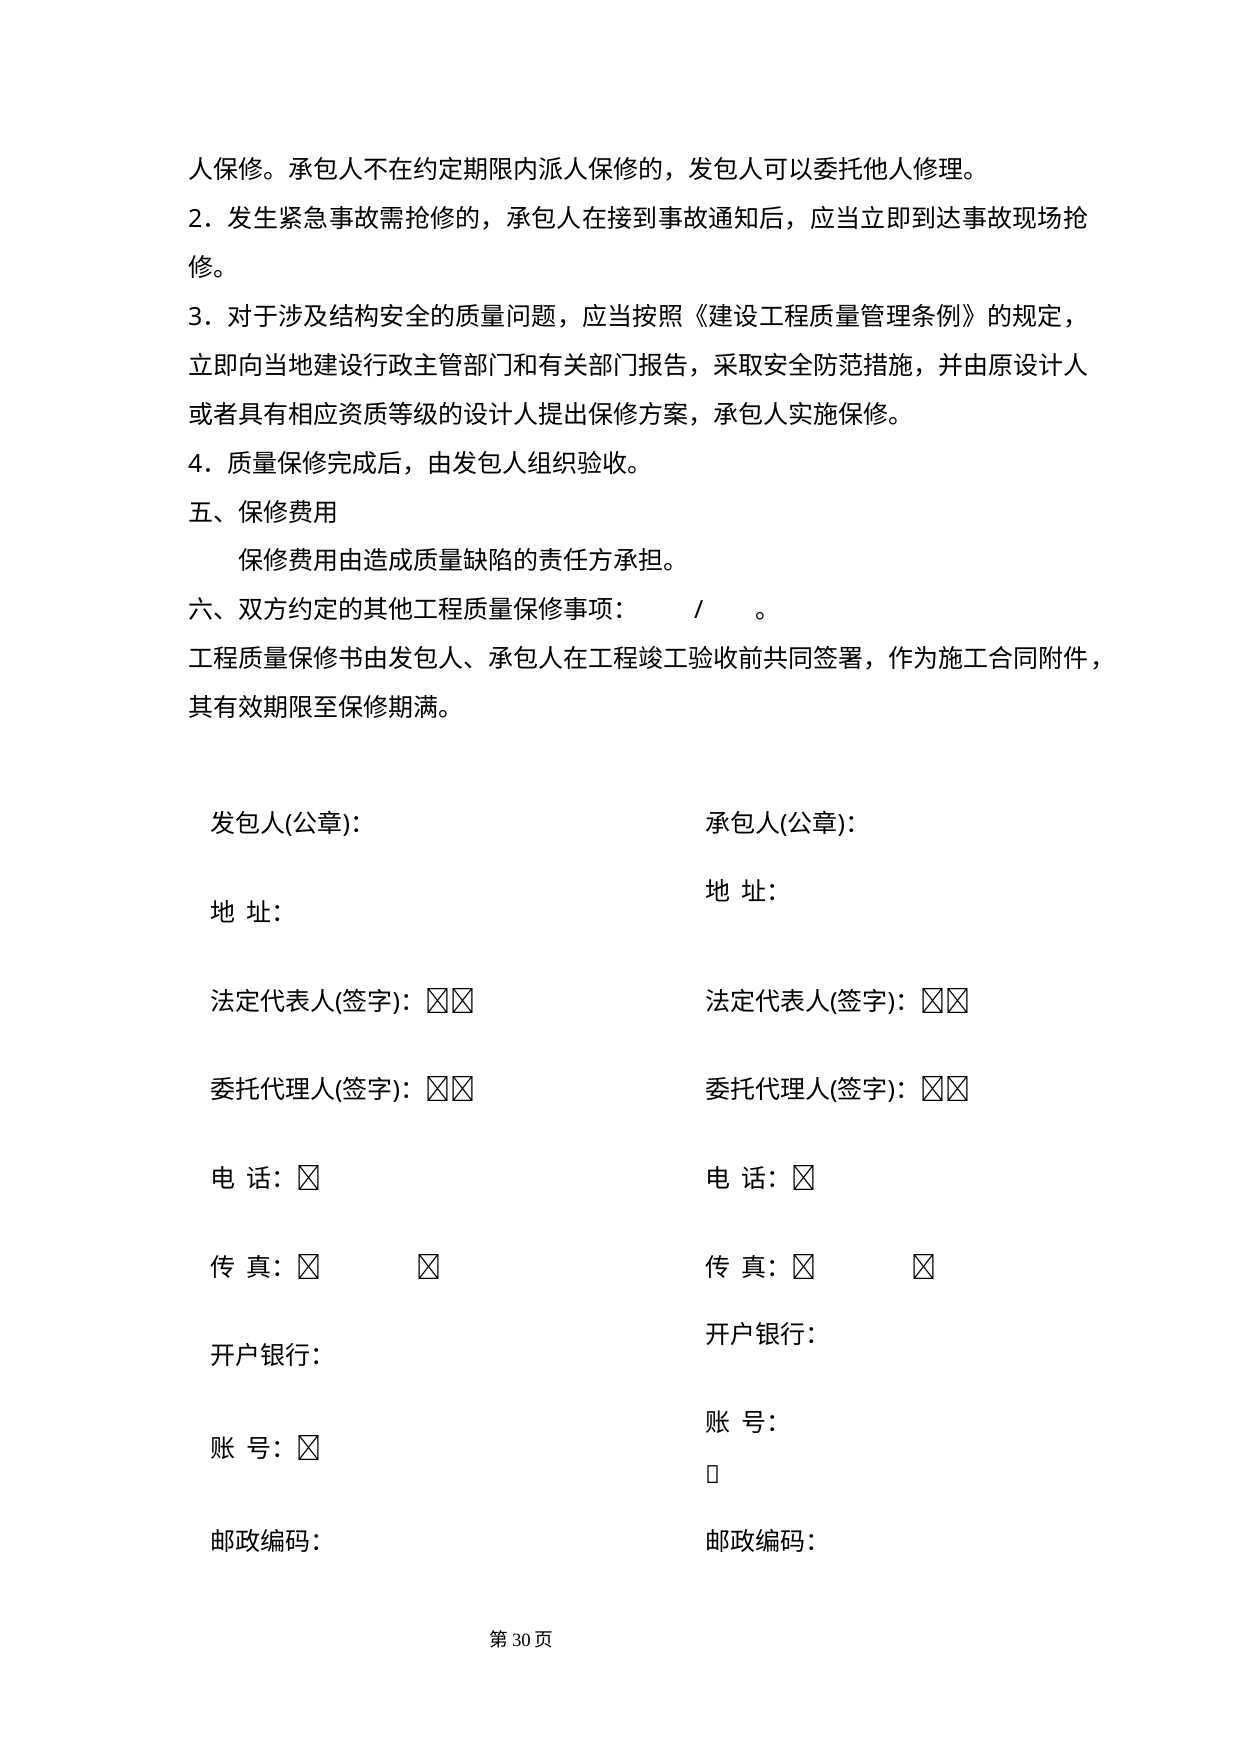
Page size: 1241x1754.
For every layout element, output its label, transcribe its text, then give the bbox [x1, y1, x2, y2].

table_header 发包人(公章)： [199, 782, 694, 871]
table_cell 法定代表人(签字)： [199, 960, 694, 1048]
text 六、双方约定的其他工程质量保修事项： / 。 [188, 590, 1090, 626]
text 保修费用由造成质量缺陷的责任方承担。 [188, 541, 1090, 577]
table_cell 电 话： [199, 1137, 694, 1225]
text 4．质量保修完成后，由发包人组织验收。 [188, 443, 1090, 479]
text 五、保修费用 [188, 492, 1090, 528]
table_cell 邮政编码： [694, 1500, 1123, 1588]
table_cell 账 号：  [694, 1403, 1123, 1500]
table_cell 电 话： [694, 1137, 1123, 1225]
text 工程质量保修书由发包人、承包人在工程竣工验收前共同签署，作为施工合同附件，其有效期限至保修期满。 [188, 638, 1090, 724]
table_cell 账 号： [199, 1403, 694, 1500]
table_cell 开户银行： [199, 1314, 694, 1403]
table_cell 地 址： [199, 871, 694, 959]
table_cell 委托代理人(签字)： [694, 1048, 1123, 1137]
text 2．发生紧急事故需抢修的，承包人在接到事故通知后，应当立即到达事故现场抢修。 [188, 199, 1090, 284]
table_cell 法定代表人(签字)： [694, 960, 1123, 1048]
table_cell 地 址： [694, 871, 1123, 959]
table_cell 传 真：  [694, 1225, 1123, 1314]
text 3．对于涉及结构安全的质量问题，应当按照《建设工程质量管理条例》的规定，立即向当地建设行政主管部门和有关部门报告，采取安全防范措施，并由原设计人或者具有相应资质等级的设计人提出保修方案，承包人实施保修。 [188, 297, 1090, 431]
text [188, 150, 1090, 186]
table_cell 委托代理人(签字)： [199, 1048, 694, 1137]
table_header 承包人(公章)： [694, 782, 1123, 871]
table_cell 传 真：  [199, 1225, 694, 1314]
table_cell 开户银行： [694, 1314, 1123, 1403]
table_cell 邮政编码： [199, 1500, 694, 1588]
